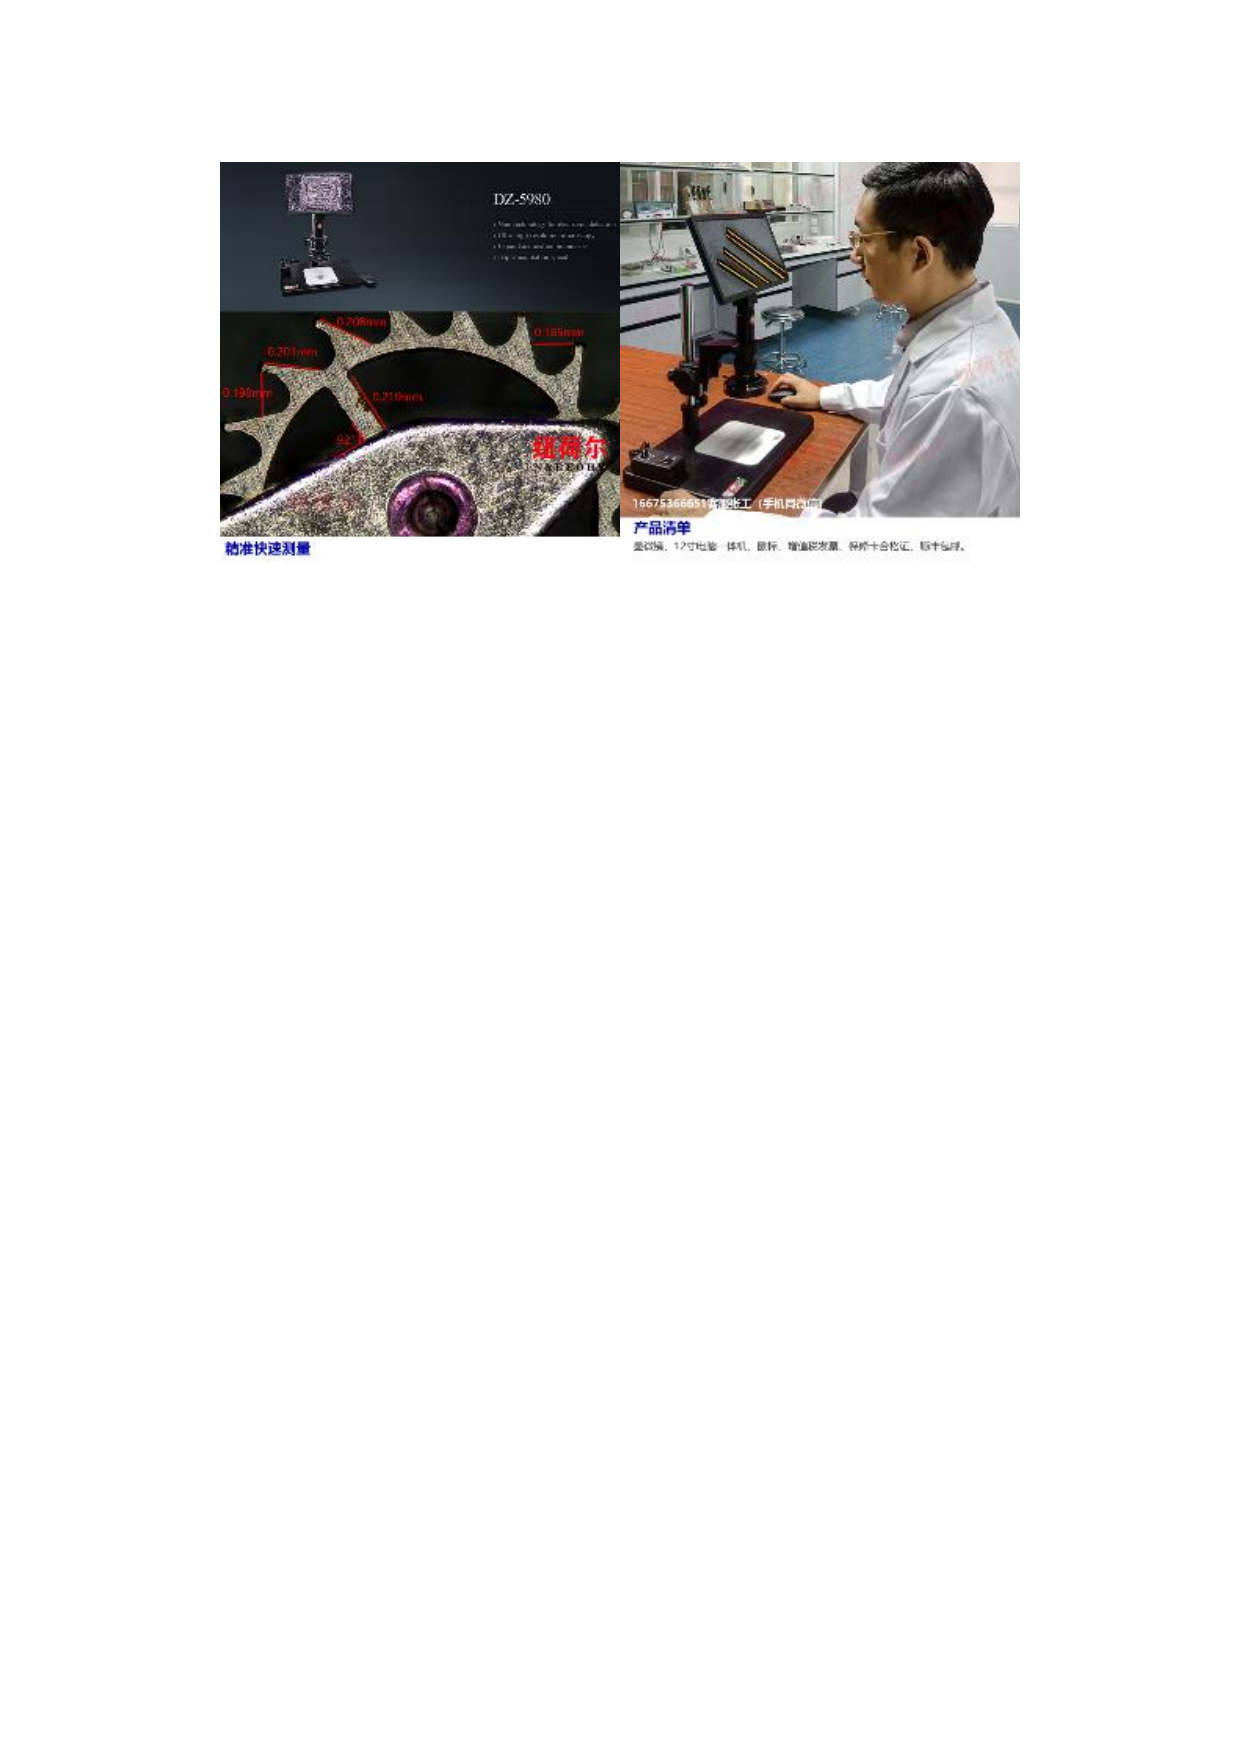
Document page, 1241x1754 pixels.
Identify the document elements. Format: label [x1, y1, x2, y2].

picture [220, 162, 1020, 562]
